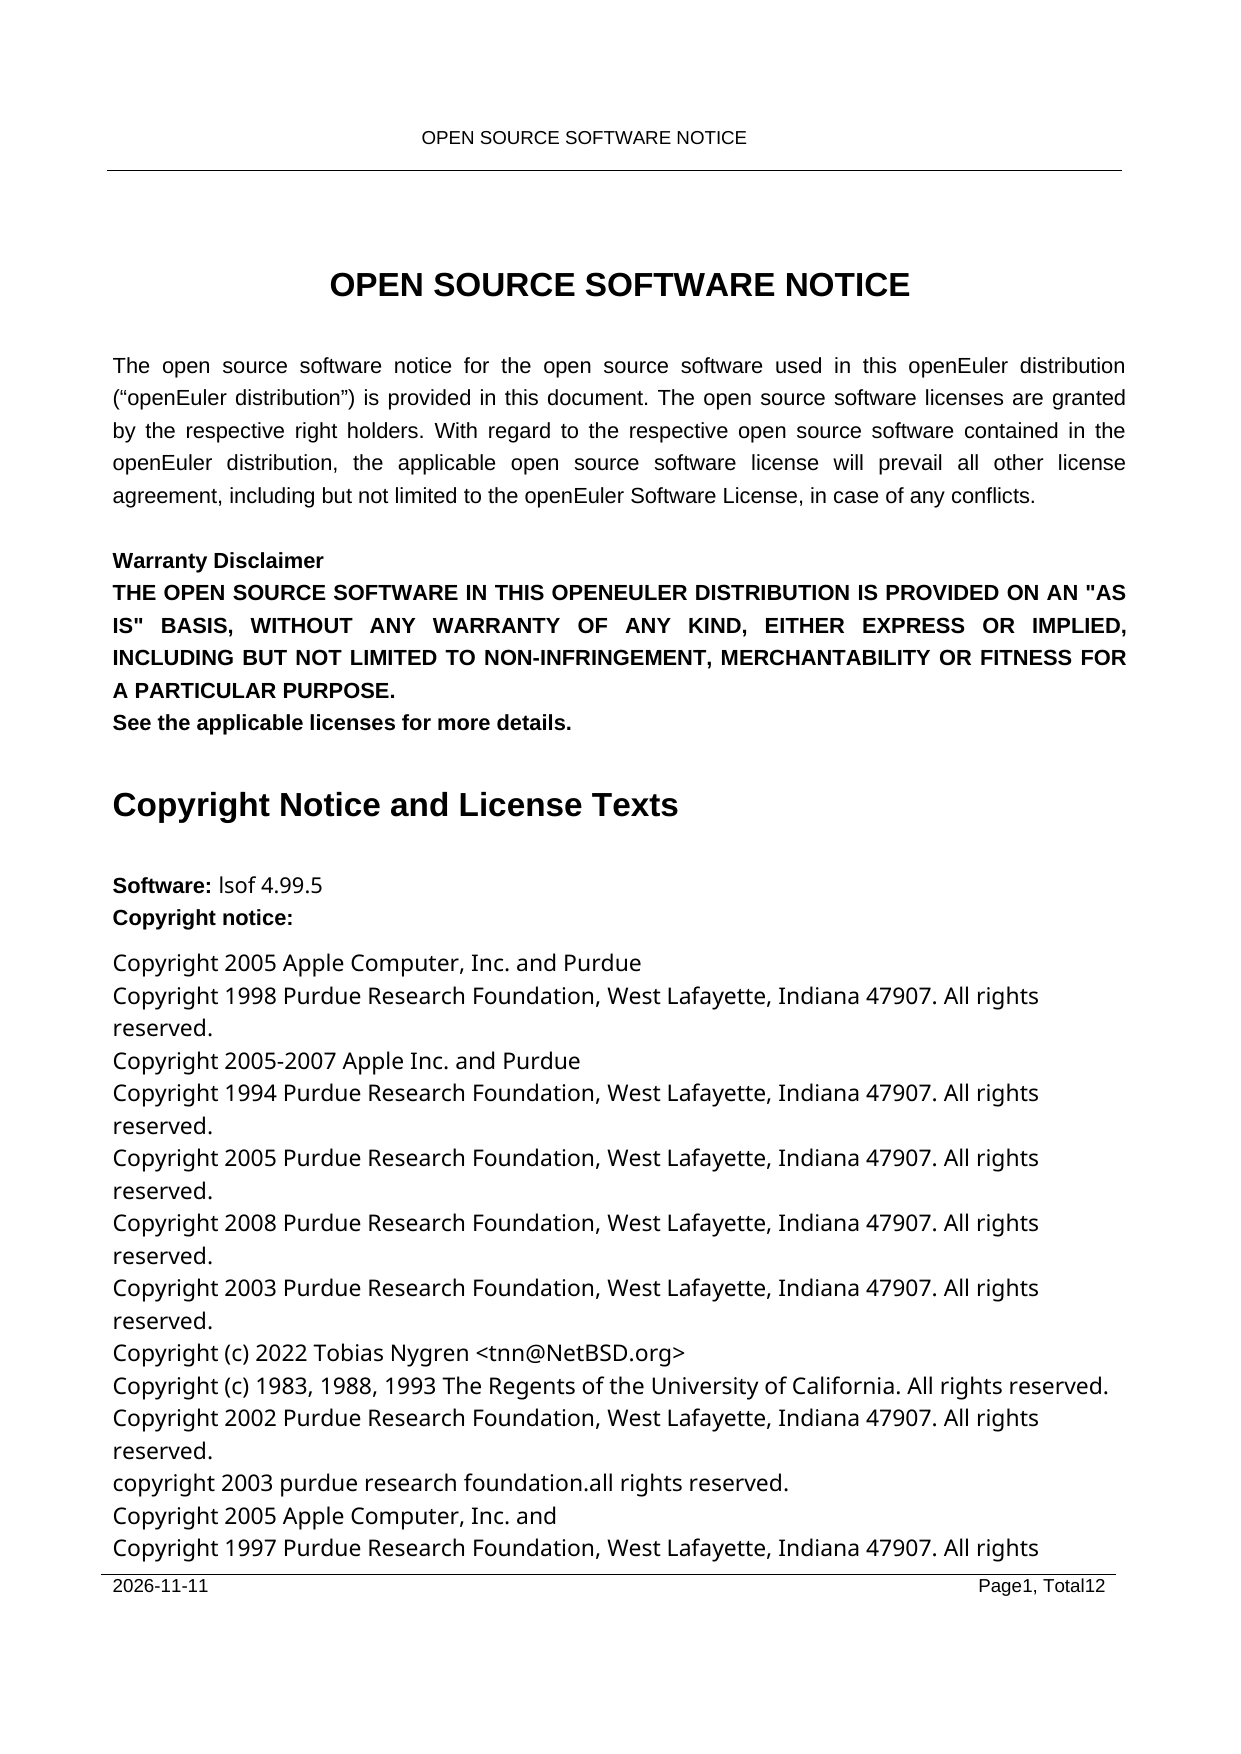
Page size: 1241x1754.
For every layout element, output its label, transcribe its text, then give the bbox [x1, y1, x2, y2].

title Software: lsof 4.99.5 [112, 869, 1128, 901]
text Copyright notice: [112, 901, 1128, 934]
text OPEN SOURCE SOFTWARE NOTICE [112, 251, 1128, 316]
text The open source software notice for the open source software used in this openEuler distribution (“openEuler distribution”) is provided in this document. The open source software licenses are granted by the respective right holders. With regard to the respective open source software contained in the openEuler distribution, the applicable open source software license will prevail all other license agreement, including but not limited to the openEuler Software License, in case of any conflicts. [112, 349, 1128, 511]
text Copyright Notice and License Texts [112, 771, 1128, 836]
text THE OPEN SOURCE SOFTWARE IN THIS OPENEULER DISTRIBUTION IS PROVIDED ON AN "AS IS" BASIS, WITHOUT ANY WARRANTY OF ANY KIND, EITHER EXPRESS OR IMPLIED, INCLUDING BUT NOT LIMITED TO NON-INFRINGEMENT, MERCHANTABILITY OR FITNESS FOR A PARTICULAR PURPOSE. See the applicable licenses for more details. [112, 576, 1128, 739]
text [112, 947, 1128, 1564]
text Warranty Disclaimer [112, 544, 1128, 576]
